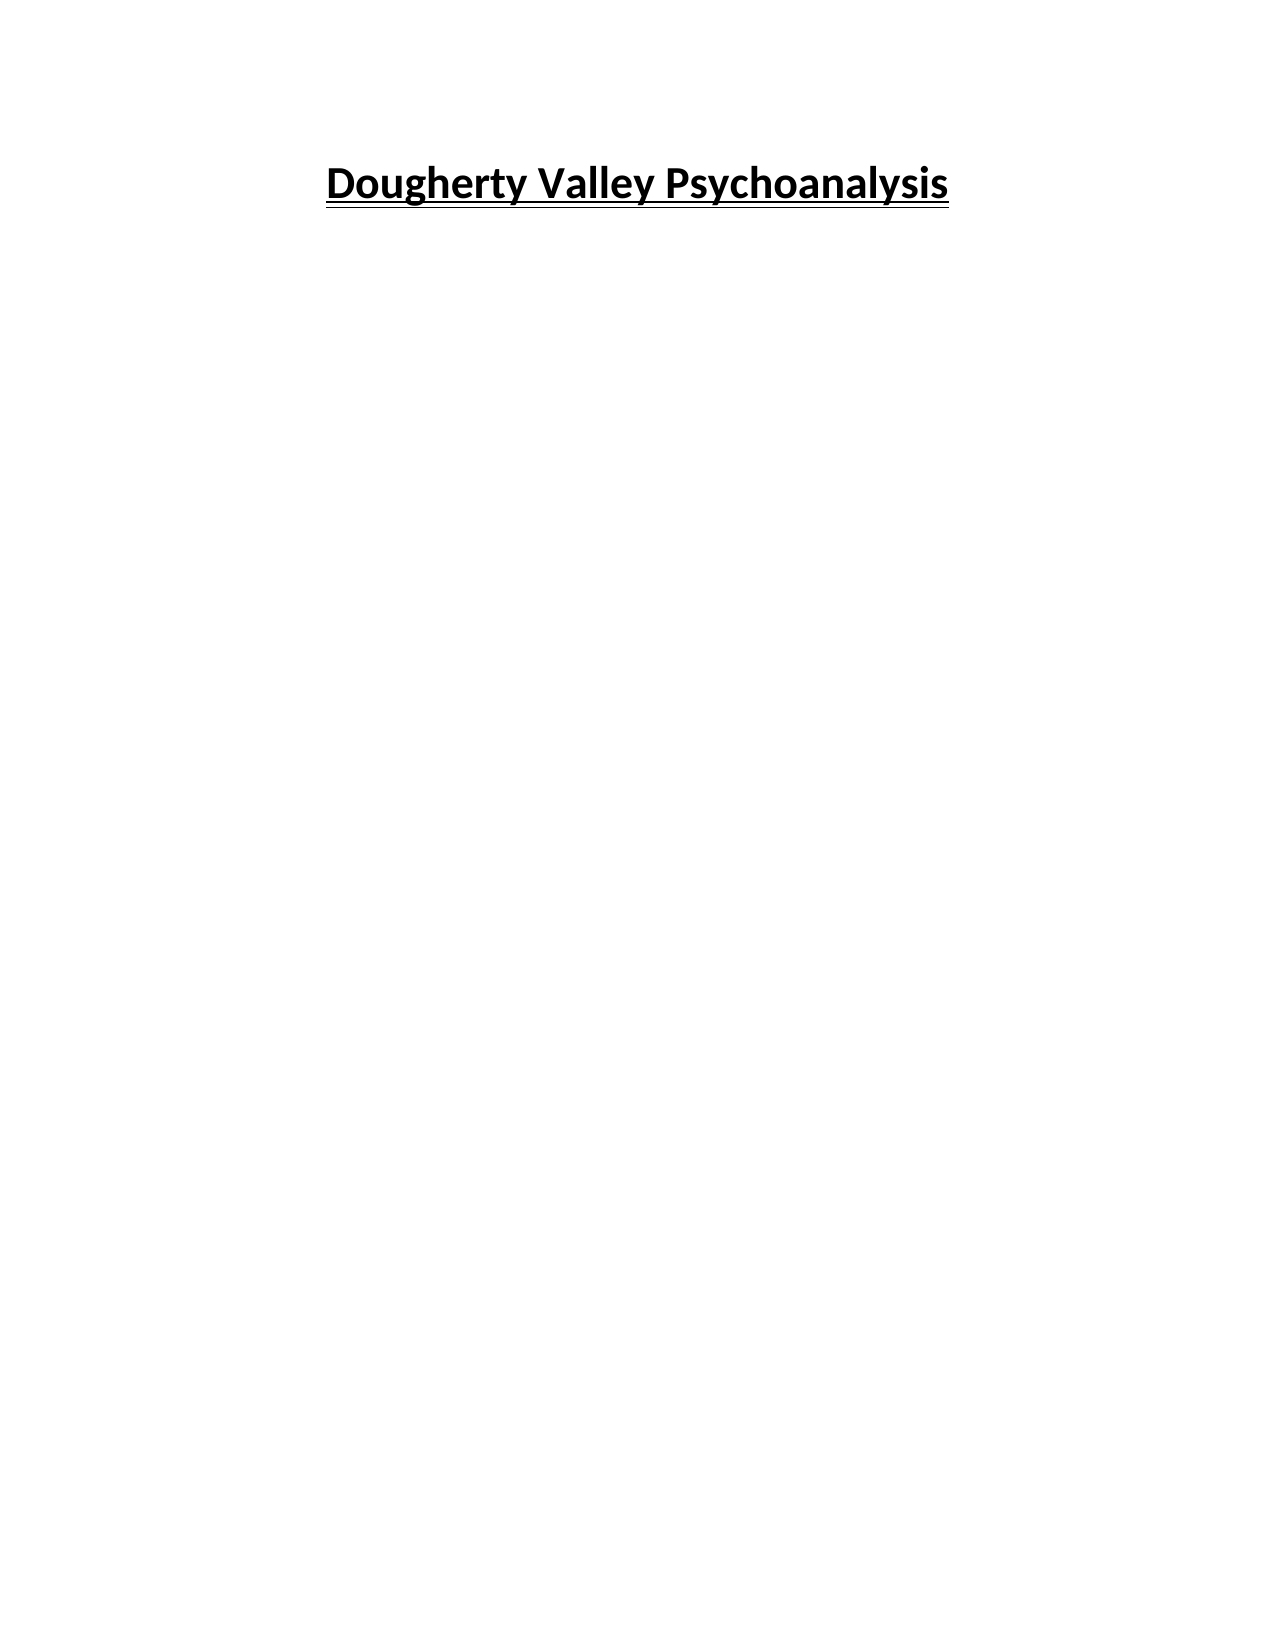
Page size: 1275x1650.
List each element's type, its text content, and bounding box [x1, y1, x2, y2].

subtitle Dougherty Valley Psychoanalysis [150, 154, 1125, 210]
